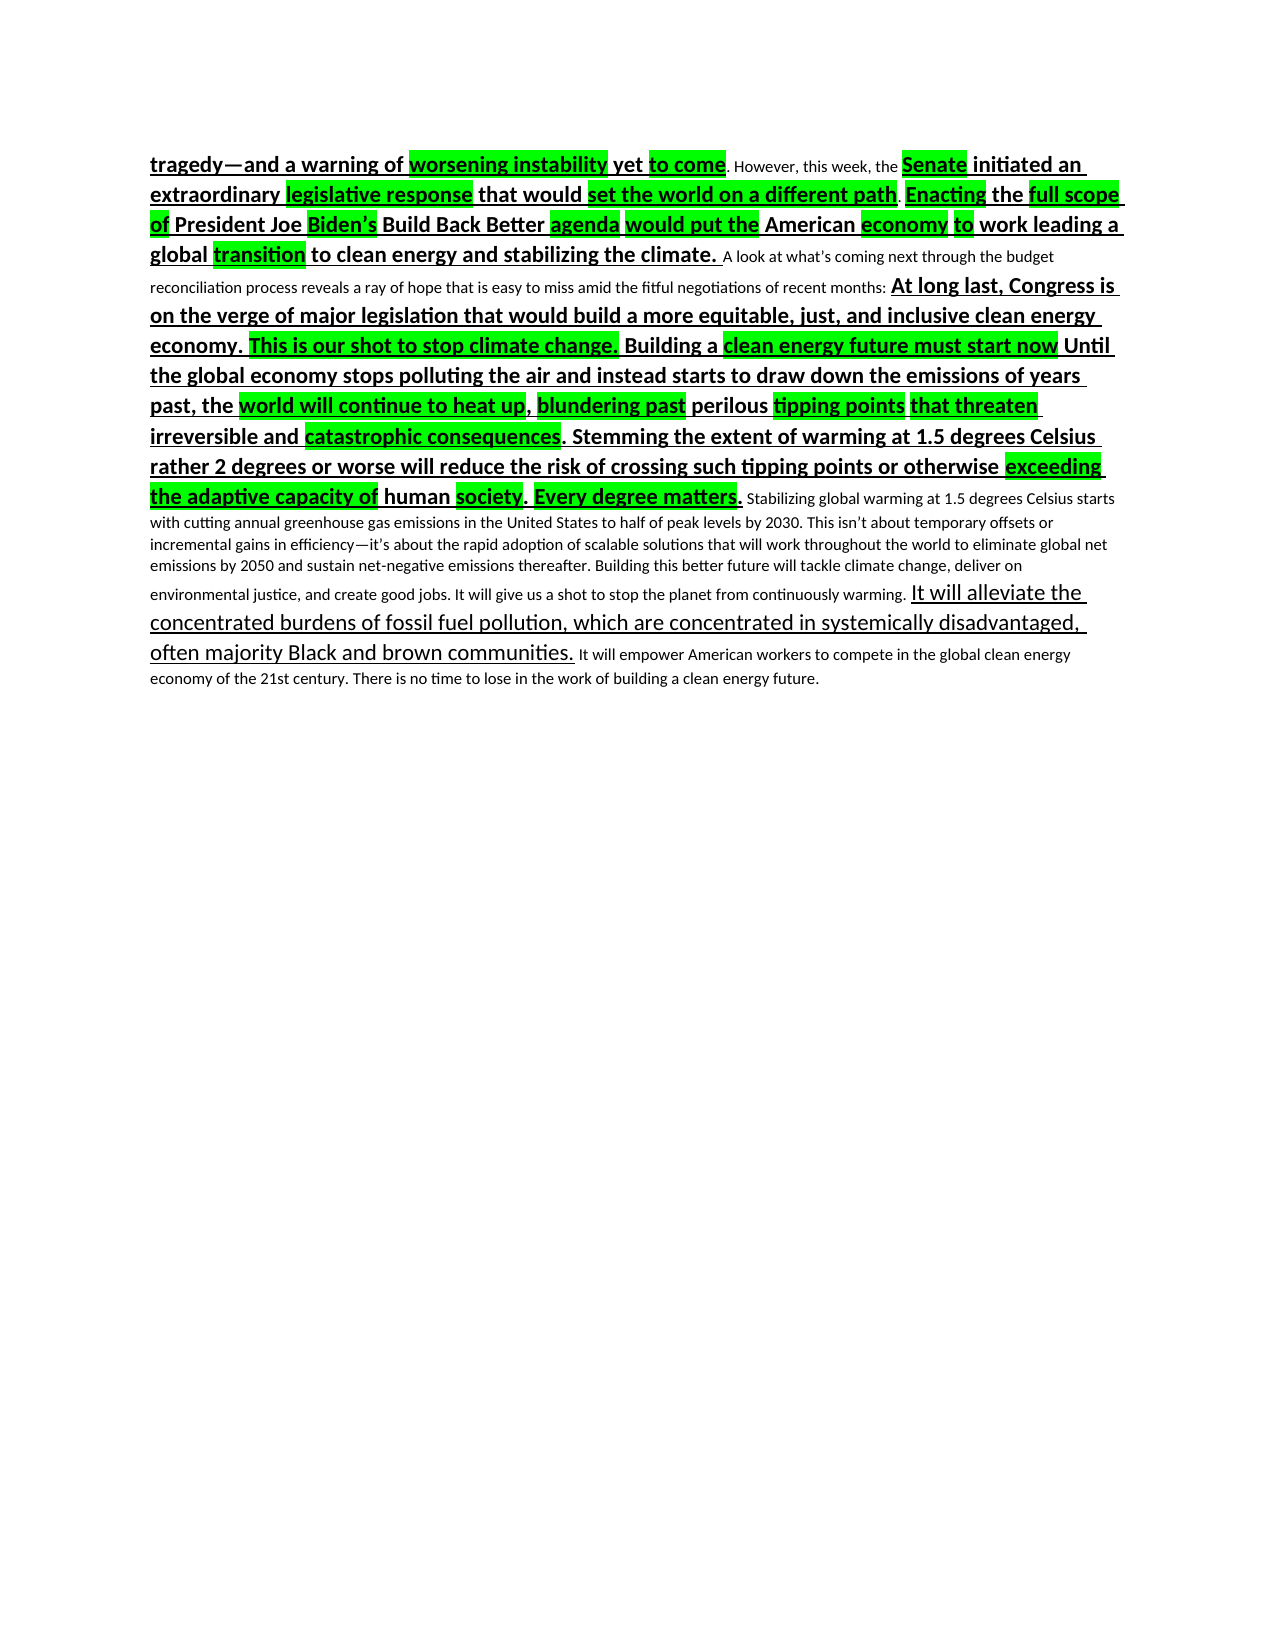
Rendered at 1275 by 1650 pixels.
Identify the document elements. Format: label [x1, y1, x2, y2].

text [150, 150, 1125, 688]
